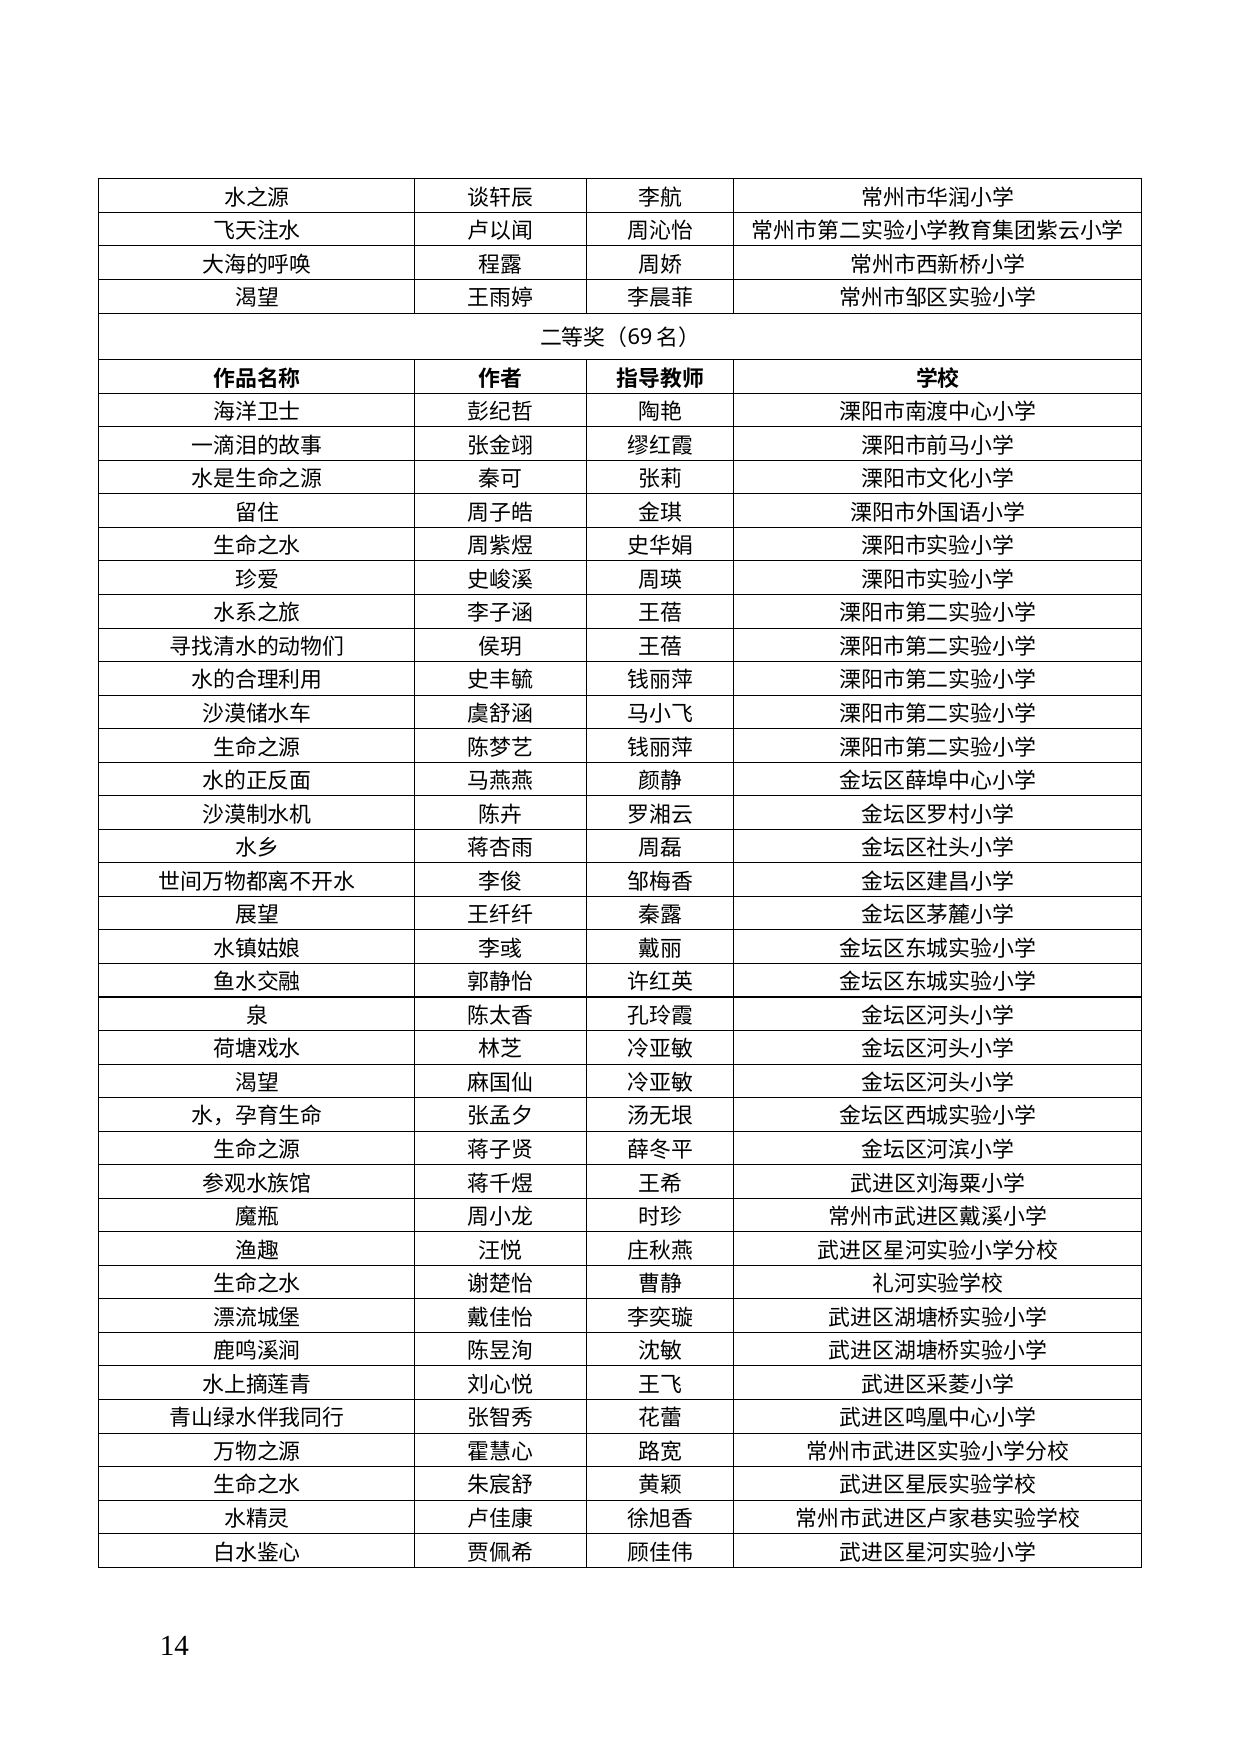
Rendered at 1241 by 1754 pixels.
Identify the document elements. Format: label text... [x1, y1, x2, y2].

table_cell 泉 [99, 998, 414, 1030]
table_cell 史丰毓 [415, 662, 586, 694]
table_cell 飞天注水 [99, 213, 414, 245]
table_cell 缪红霞 [587, 427, 733, 460]
table_cell 周紫煜 [415, 528, 586, 560]
table_cell 武进区采菱小学 [734, 1366, 1141, 1399]
table_cell 史峻溪 [415, 561, 586, 594]
table_cell 白水鉴心 [99, 1534, 414, 1567]
table_cell 秦可 [415, 461, 586, 493]
table_cell 万物之源 [99, 1434, 414, 1466]
table_cell 水的合理利用 [99, 662, 414, 694]
table_cell 生命之水 [99, 1266, 414, 1298]
table_cell 武进区星河实验小学 [734, 1534, 1141, 1567]
table_cell 徐旭香 [587, 1501, 733, 1533]
table_cell 陈卉 [415, 796, 586, 829]
table_cell 冷亚敏 [587, 1065, 733, 1097]
table_cell 颜静 [587, 763, 733, 795]
table_cell 戴丽 [587, 930, 733, 963]
table_cell 一滴泪的故事 [99, 427, 414, 460]
table_cell 二等奖（69名） [99, 314, 1141, 359]
table_cell 金坛区河头小学 [734, 1065, 1141, 1097]
table_cell 李子涵 [415, 595, 586, 627]
table_cell 周瑛 [587, 561, 733, 594]
table_cell 水，孕育生命 [99, 1098, 414, 1131]
table_cell 谢楚怡 [415, 1266, 586, 1298]
table_cell 溧阳市实验小学 [734, 561, 1141, 594]
table_cell 程露 [415, 246, 586, 279]
table_cell 庄秋燕 [587, 1232, 733, 1265]
table_cell 李俊 [415, 863, 586, 896]
table_cell 留住 [99, 494, 414, 527]
table_cell 金坛区社头小学 [734, 830, 1141, 862]
table_cell 时珍 [587, 1199, 733, 1231]
table_cell 珍爱 [99, 561, 414, 594]
table_cell 大海的呼唤 [99, 246, 414, 279]
table_cell 生命之水 [99, 1467, 414, 1499]
table_cell 周沁怡 [587, 213, 733, 245]
table_cell 金坛区罗村小学 [734, 796, 1141, 829]
table_cell 金坛区薛埠中心小学 [734, 763, 1141, 795]
table_cell 世间万物都离不开水 [99, 863, 414, 896]
table_cell 武进区刘海粟小学 [734, 1165, 1141, 1198]
table_cell 霍慧心 [415, 1434, 586, 1466]
table_cell 溧阳市第二实验小学 [734, 595, 1141, 627]
table_cell 黄颖 [587, 1467, 733, 1499]
table_cell 常州市第二实验小学教育集团紫云小学 [734, 213, 1141, 245]
table_cell 邹梅香 [587, 863, 733, 896]
table_cell 马小飞 [587, 696, 733, 728]
table_cell 蒋杏雨 [415, 830, 586, 862]
table_cell 生命之源 [99, 729, 414, 762]
table_cell 薛冬平 [587, 1132, 733, 1164]
table_cell 渔趣 [99, 1232, 414, 1265]
table_cell 魔瓶 [99, 1199, 414, 1231]
table_cell 李奕璇 [587, 1299, 733, 1332]
table_cell 王纤纤 [415, 897, 586, 929]
table_cell 刘心悦 [415, 1366, 586, 1399]
table_cell 林芝 [415, 1031, 586, 1063]
table_cell 常州市武进区卢家巷实验学校 [734, 1501, 1141, 1533]
table_cell 汪悦 [415, 1232, 586, 1265]
table_cell 常州市邹区实验小学 [734, 280, 1141, 312]
table_cell 金琪 [587, 494, 733, 527]
table_cell 学校 [734, 360, 1141, 393]
table_cell 水镇姑娘 [99, 930, 414, 963]
table_cell 水是生命之源 [99, 461, 414, 493]
table_cell 钱丽萍 [587, 729, 733, 762]
table_cell 彭纪哲 [415, 394, 586, 426]
table_cell 花蕾 [587, 1400, 733, 1432]
table_cell 周磊 [587, 830, 733, 862]
table_cell 钱丽萍 [587, 662, 733, 694]
table_cell 蒋子贤 [415, 1132, 586, 1164]
table_cell 沈敏 [587, 1333, 733, 1365]
table_cell 孔玲霞 [587, 998, 733, 1030]
table_cell 侯玥 [415, 629, 586, 661]
table_cell 常州市西新桥小学 [734, 246, 1141, 279]
table_cell 虞舒涵 [415, 696, 586, 728]
table_cell 漂流城堡 [99, 1299, 414, 1332]
table_cell 张智秀 [415, 1400, 586, 1432]
table_cell 鹿鸣溪涧 [99, 1333, 414, 1365]
table_cell 生命之源 [99, 1132, 414, 1164]
table_cell 王飞 [587, 1366, 733, 1399]
table_cell 张莉 [587, 461, 733, 493]
table_cell 金坛区东城实验小学 [734, 930, 1141, 963]
table_cell 武进区星辰实验学校 [734, 1467, 1141, 1499]
table_cell 荷塘戏水 [99, 1031, 414, 1063]
table_cell 寻找清水的动物们 [99, 629, 414, 661]
table_cell 金坛区东城实验小学 [734, 964, 1141, 996]
table_cell 溧阳市外国语小学 [734, 494, 1141, 527]
table_cell 作者 [415, 360, 586, 393]
table_cell 生命之水 [99, 528, 414, 560]
table_cell 张孟夕 [415, 1098, 586, 1131]
table_cell 陈太香 [415, 998, 586, 1030]
table_cell 周娇 [587, 246, 733, 279]
table_cell 史华娟 [587, 528, 733, 560]
table_cell 常州市华润小学 [734, 179, 1141, 212]
table_cell 王雨婷 [415, 280, 586, 312]
table_cell 曹静 [587, 1266, 733, 1298]
table_cell 金坛区河头小学 [734, 998, 1141, 1030]
table_cell 常州市武进区戴溪小学 [734, 1199, 1141, 1231]
table_cell 溧阳市第二实验小学 [734, 729, 1141, 762]
table_cell 金坛区河头小学 [734, 1031, 1141, 1063]
table_cell 戴佳怡 [415, 1299, 586, 1332]
table_cell 金坛区建昌小学 [734, 863, 1141, 896]
table_cell 李航 [587, 179, 733, 212]
table_cell 溧阳市第二实验小学 [734, 629, 1141, 661]
table_cell 陈梦艺 [415, 729, 586, 762]
table_cell 顾佳伟 [587, 1534, 733, 1567]
table_cell 谈轩辰 [415, 179, 586, 212]
table_cell 溧阳市第二实验小学 [734, 662, 1141, 694]
table_cell 溧阳市文化小学 [734, 461, 1141, 493]
table_cell 贾佩希 [415, 1534, 586, 1567]
table_cell 张金翊 [415, 427, 586, 460]
table_cell 水系之旅 [99, 595, 414, 627]
table_cell 王蓓 [587, 595, 733, 627]
table_cell 指导教师 [587, 360, 733, 393]
table_cell 展望 [99, 897, 414, 929]
table_cell 水之源 [99, 179, 414, 212]
table_cell 郭静怡 [415, 964, 586, 996]
table_cell 鱼水交融 [99, 964, 414, 996]
table_cell 罗湘云 [587, 796, 733, 829]
table_cell 王希 [587, 1165, 733, 1198]
table_cell 路宽 [587, 1434, 733, 1466]
table_cell 沙漠制水机 [99, 796, 414, 829]
table_cell 渴望 [99, 1065, 414, 1097]
table_cell 参观水族馆 [99, 1165, 414, 1198]
table_cell 海洋卫士 [99, 394, 414, 426]
table_cell 李彧 [415, 930, 586, 963]
table_cell 溧阳市实验小学 [734, 528, 1141, 560]
table_cell 王蓓 [587, 629, 733, 661]
table_cell 许红英 [587, 964, 733, 996]
table_cell 蒋千煜 [415, 1165, 586, 1198]
table_cell 冷亚敏 [587, 1031, 733, 1063]
table_cell 金坛区西城实验小学 [734, 1098, 1141, 1131]
table_cell 卢以闻 [415, 213, 586, 245]
table_cell 溧阳市第二实验小学 [734, 696, 1141, 728]
table_cell 作品名称 [99, 360, 414, 393]
table_cell 青山绿水伴我同行 [99, 1400, 414, 1432]
table_cell 李晨菲 [587, 280, 733, 312]
table_cell 马燕燕 [415, 763, 586, 795]
table_cell 武进区湖塘桥实验小学 [734, 1299, 1141, 1332]
table_cell 水乡 [99, 830, 414, 862]
table_cell 秦露 [587, 897, 733, 929]
table_cell 渴望 [99, 280, 414, 312]
table_cell 水精灵 [99, 1501, 414, 1533]
table_cell 卢佳康 [415, 1501, 586, 1533]
table_cell 周小龙 [415, 1199, 586, 1231]
table_cell 金坛区河滨小学 [734, 1132, 1141, 1164]
table_cell 武进区湖塘桥实验小学 [734, 1333, 1141, 1365]
table_cell 溧阳市南渡中心小学 [734, 394, 1141, 426]
table_cell 陈昱洵 [415, 1333, 586, 1365]
table_cell 朱宸舒 [415, 1467, 586, 1499]
table_cell 水上摘莲青 [99, 1366, 414, 1399]
table_cell 礼河实验学校 [734, 1266, 1141, 1298]
table_cell 金坛区茅麓小学 [734, 897, 1141, 929]
table_cell 沙漠储水车 [99, 696, 414, 728]
table_cell 陶艳 [587, 394, 733, 426]
table_cell 溧阳市前马小学 [734, 427, 1141, 460]
table_cell 周子皓 [415, 494, 586, 527]
table_cell 水的正反面 [99, 763, 414, 795]
table_cell 武进区星河实验小学分校 [734, 1232, 1141, 1265]
table_cell 武进区鸣凰中心小学 [734, 1400, 1141, 1432]
table_cell 常州市武进区实验小学分校 [734, 1434, 1141, 1466]
table_cell 汤无垠 [587, 1098, 733, 1131]
table_cell 麻国仙 [415, 1065, 586, 1097]
